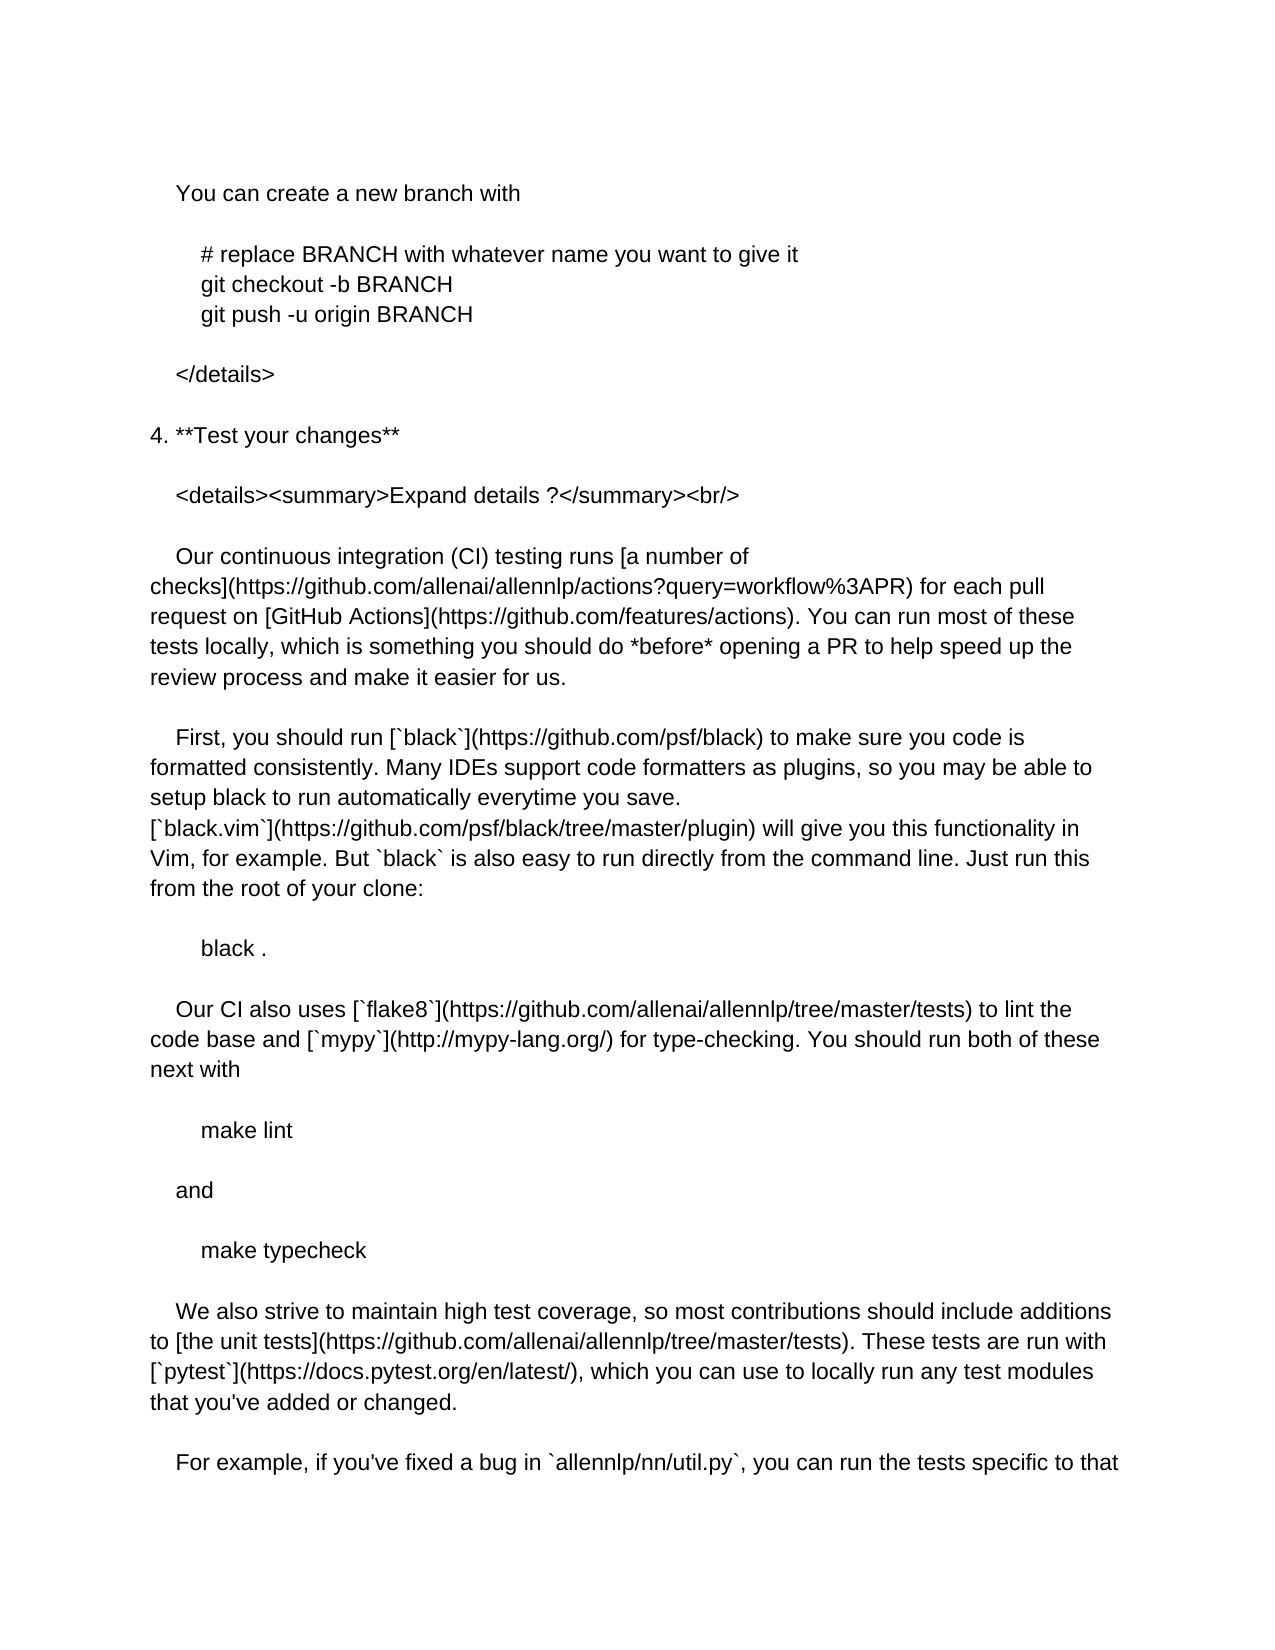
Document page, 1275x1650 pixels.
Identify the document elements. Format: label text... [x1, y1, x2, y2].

text git checkout -b BRANCH [150, 271, 1125, 297]
text Our CI also uses [`flake8`](https://github.com/allenai/allennlp/tree/master/tests) to lint the code base and [`mypy`](http://mypy-lang.org/) for type-checking. You should run both of these next with [150, 996, 1125, 1083]
text make typecheck [150, 1237, 1125, 1264]
text </details> [150, 361, 1125, 388]
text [150, 1449, 1125, 1475]
text git push -u origin BRANCH [150, 301, 1125, 327]
text You can create a new branch with [150, 180, 1125, 207]
text Our continuous integration (CI) testing runs [a number of checks](https://github.com/allenai/allennlp/actions?query=workflow%3APR) for each pull request on [GitHub Actions](https://github.com/features/actions). You can run most of these tests locally, which is something you should do *before* opening a PR to help speed up the review process and make it easier for us. [150, 543, 1125, 690]
text 4. **Test your changes** [150, 422, 1125, 448]
text and [150, 1177, 1125, 1203]
text We also strive to maintain high test coverage, so most contributions should include additions to [the unit tests](https://github.com/allenai/allennlp/tree/master/tests). These tests are run with [`pytest`](https://docs.pytest.org/en/latest/), which you can use to locally run any test modules that you've added or changed. [150, 1298, 1125, 1415]
text First, you should run [`black`](https://github.com/psf/black) to make sure you code is formatted consistently. Many IDEs support code formatters as plugins, so you may be able to setup black to run automatically everytime you save. [`black.vim`](https://github.com/psf/black/tree/master/plugin) will give you this functionality in Vim, for example. But `black` is also easy to run directly from the command line. Just run this from the root of your clone: [150, 724, 1125, 901]
text make lint [150, 1117, 1125, 1143]
text <details><summary>Expand details ?</summary><br/> [150, 482, 1125, 509]
text # replace BRANCH with whatever name you want to give it [150, 241, 1125, 267]
text black . [150, 935, 1125, 962]
